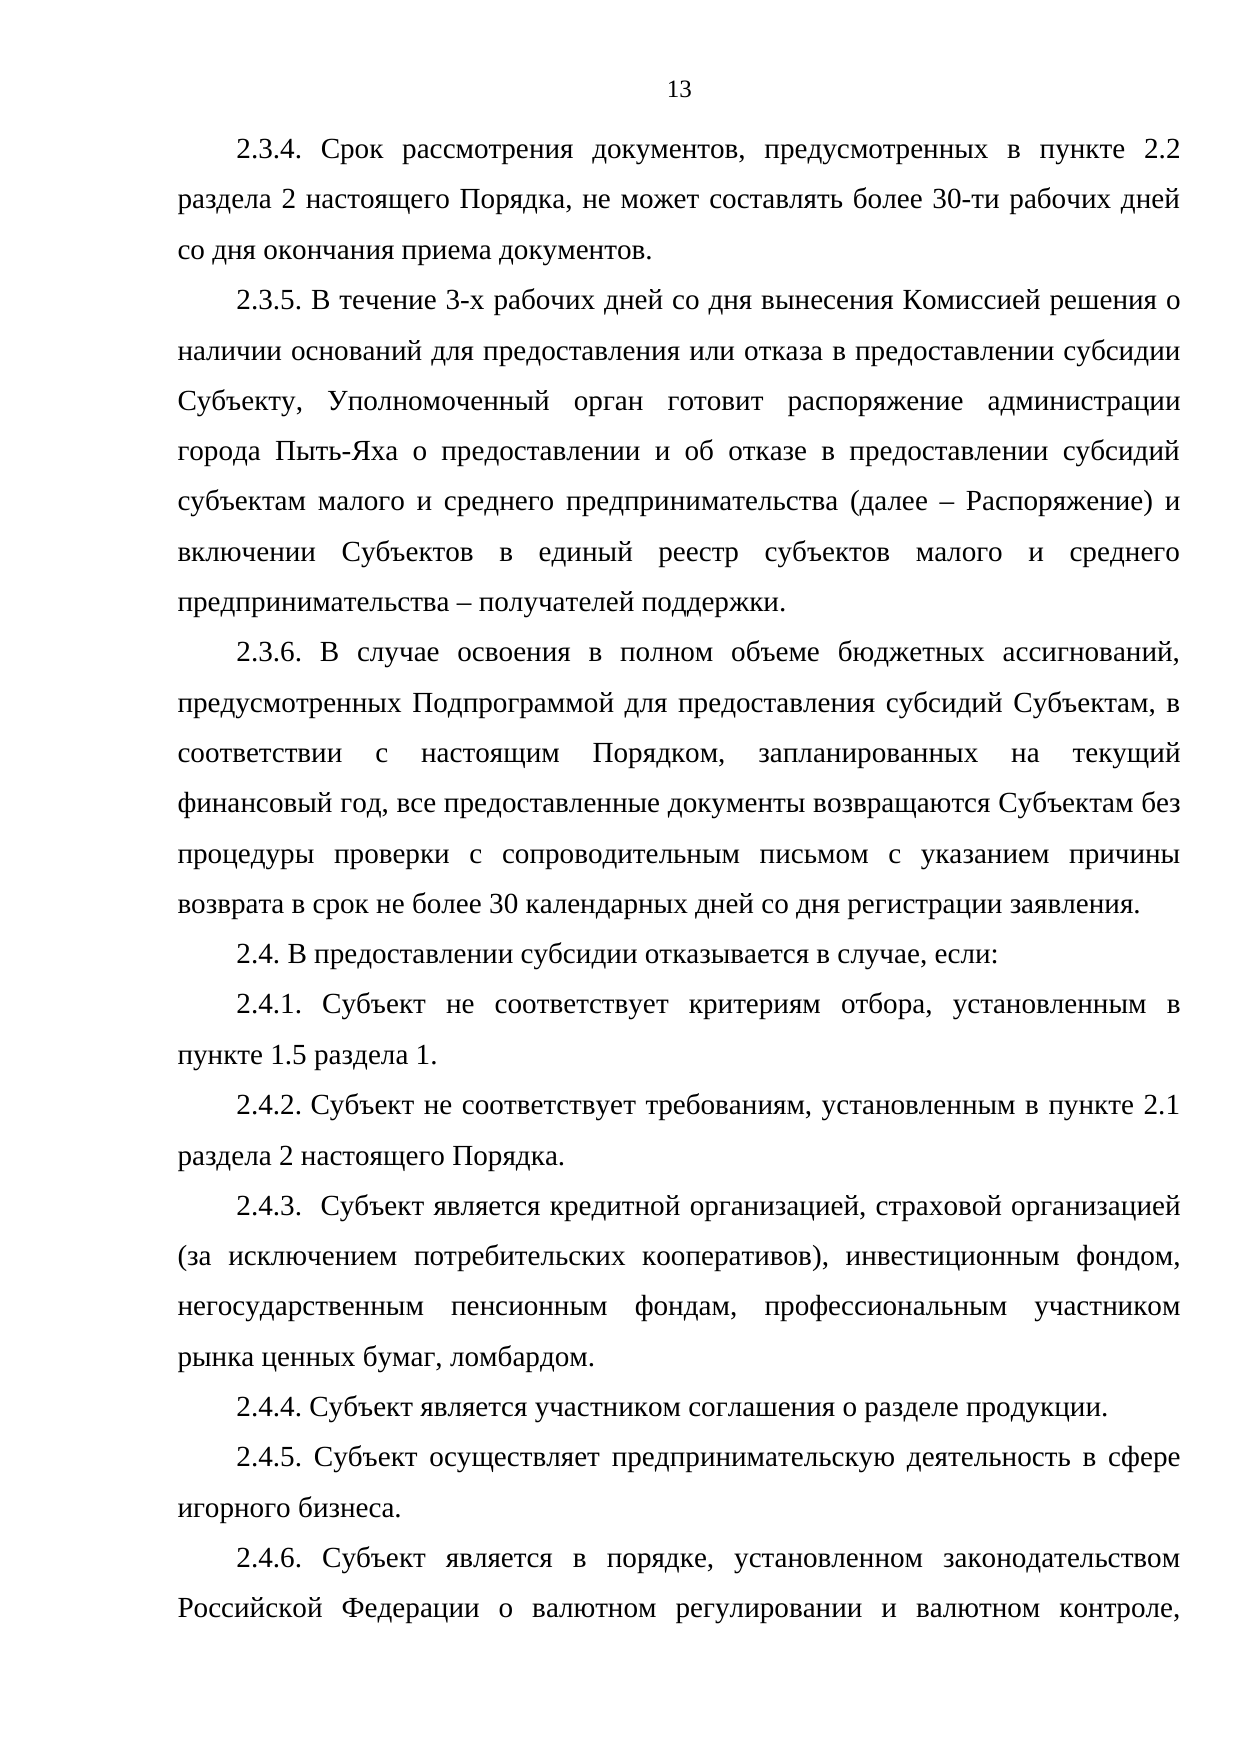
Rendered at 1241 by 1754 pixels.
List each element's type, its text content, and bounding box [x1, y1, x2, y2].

text 2.3.5. В течение 3-х рабочих дней со дня вынесения Комиссией решения о наличии оснований для предоставления или отказа в предоставлении субсидии Субъекту, Уполномоченный орган готовит распоряжение администрации города Пыть-Яха о предоставлении и об отказе в предоставлении субсидий субъектам малого и среднего предпринимательства (далее – Распоряжение) и включении Субъектов в единый реестр субъектов малого и среднего предпринимательства – получателей поддержки. [177, 282, 1181, 618]
text 2.3.6. В случае освоения в полном объеме бюджетных ассигнований, предусмотренных Подпрограммой для предоставления субсидий Субъектам, в соответствии с настоящим Порядком, запланированных на текущий финансовый год, все предоставленные документы возвращаются Субъектам без процедуры проверки с сопроводительным письмом с указанием причины возврата в срок не более 30 календарных дней со дня регистрации заявления. [177, 634, 1181, 919]
text 2.4.3. Субъект является кредитной организацией, страховой организацией (за исключением потребительских кооперативов), инвестиционным фондом, негосударственным пенсионным фондам, профессиональным участником рынка ценных бумаг, ломбардом. [177, 1188, 1181, 1372]
text 2.4.1. Субъект не соответствует критериям отбора, установленным в пункте 1.5 раздела 1. [177, 987, 1181, 1071]
text 2.4.5. Субъект осуществляет предпринимательскую деятельность в сфере игорного бизнеса. [177, 1439, 1181, 1523]
text 2.4.2. Субъект не соответствует требованиям, установленным в пункте 2.1 раздела 2 настоящего Порядка. [177, 1087, 1181, 1171]
text 2.4.4. Субъект является участником соглашения о разделе продукции. [177, 1389, 1181, 1423]
text 2.3.4. Срок рассмотрения документов, предусмотренных в пункте 2.2 раздела 2 настоящего Порядка, не может составлять более 30-ти рабочих дней со дня окончания приема документов. [177, 131, 1181, 266]
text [177, 1540, 1181, 1624]
text 2.4. В предоставлении субсидии отказывается в случае, если: [177, 936, 1181, 970]
